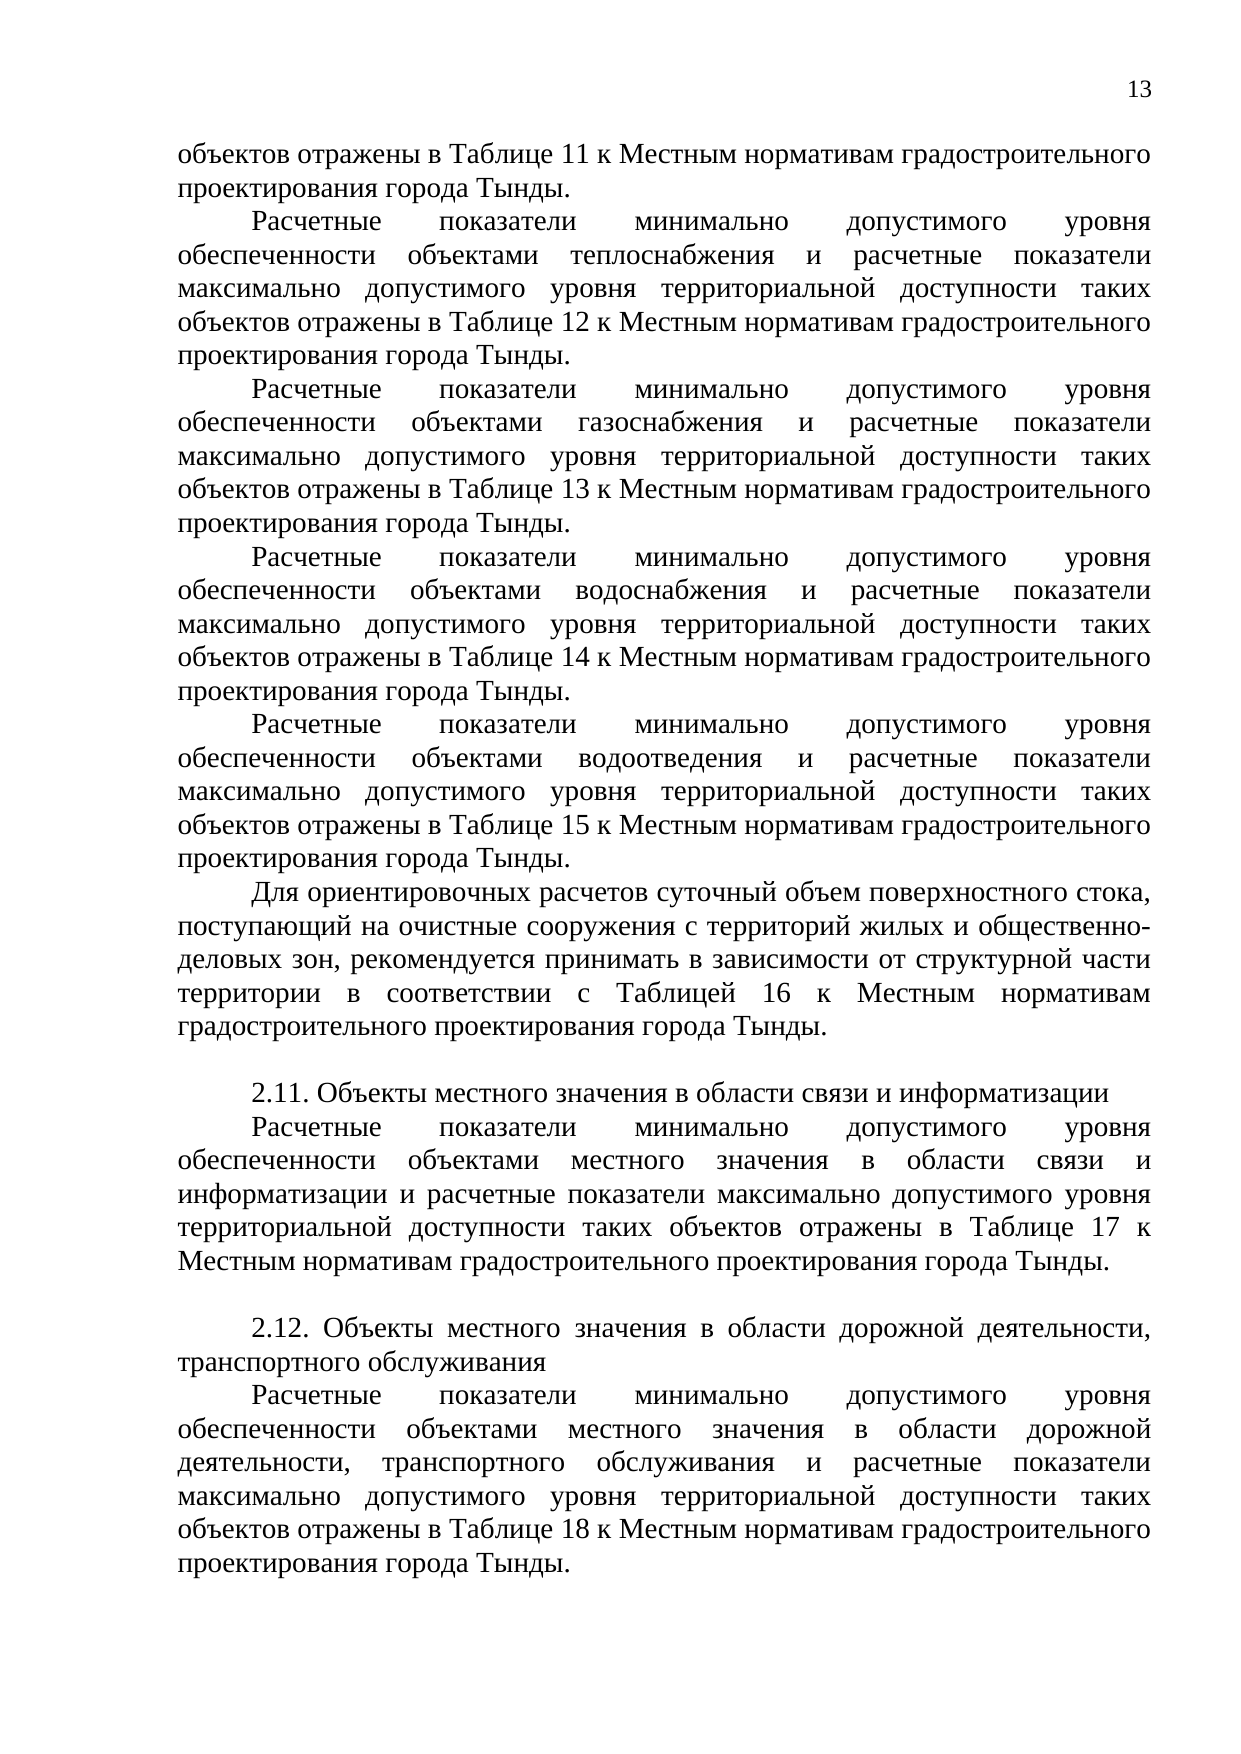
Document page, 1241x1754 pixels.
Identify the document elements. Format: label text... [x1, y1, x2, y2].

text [177, 136, 1152, 203]
text Расчетные показатели минимально допустимого уровня обеспеченности объектами водоотведения и расчетные показатели максимально допустимого уровня территориальной доступности таких объектов отражены в Таблице 15 к Местным нормативам градостроительного проектирования города Тынды. [177, 706, 1152, 874]
text Расчетные показатели минимально допустимого уровня обеспеченности объектами водоснабжения и расчетные показатели максимально допустимого уровня территориальной доступности таких объектов отражены в Таблице 14 к Местным нормативам градостроительного проектирования города Тынды. [177, 539, 1152, 706]
text Расчетные показатели минимально допустимого уровня обеспеченности объектами местного значения в области связи и информатизации и расчетные показатели максимально допустимого уровня территориальной доступности таких объектов отражены в Таблице 17 к Местным нормативам градостроительного проектирования города Тынды. [177, 1109, 1152, 1277]
text Расчетные показатели минимально допустимого уровня обеспеченности объектами местного значения в области дорожной деятельности, транспортного обслуживания и расчетные показатели максимально допустимого уровня территориальной доступности таких объектов отражены в Таблице 18 к Местным нормативам градостроительного проектирования города Тынды. [177, 1377, 1152, 1578]
subtitle 2.12. Объекты местного значения в области дорожной деятельности, транспортного обслуживания [177, 1310, 1152, 1377]
text Расчетные показатели минимально допустимого уровня обеспеченности объектами газоснабжения и расчетные показатели максимально допустимого уровня территориальной доступности таких объектов отражены в Таблице 13 к Местным нормативам градостроительного проектирования города Тынды. [177, 371, 1152, 539]
subtitle 2.11. Объекты местного значения в области связи и информатизации [177, 1075, 1152, 1109]
text Для ориентировочных расчетов суточный объем поверхностного стока, поступающий на очистные сооружения с территорий жилых и общественно-деловых зон, рекомендуется принимать в зависимости от структурной части территории в соответствии с Таблицей 16 к Местным нормативам градостроительного проектирования города Тынды. [177, 874, 1152, 1042]
text Расчетные показатели минимально допустимого уровня обеспеченности объектами теплоснабжения и расчетные показатели максимально допустимого уровня территориальной доступности таких объектов отражены в Таблице 12 к Местным нормативам градостроительного проектирования города Тынды. [177, 203, 1152, 371]
